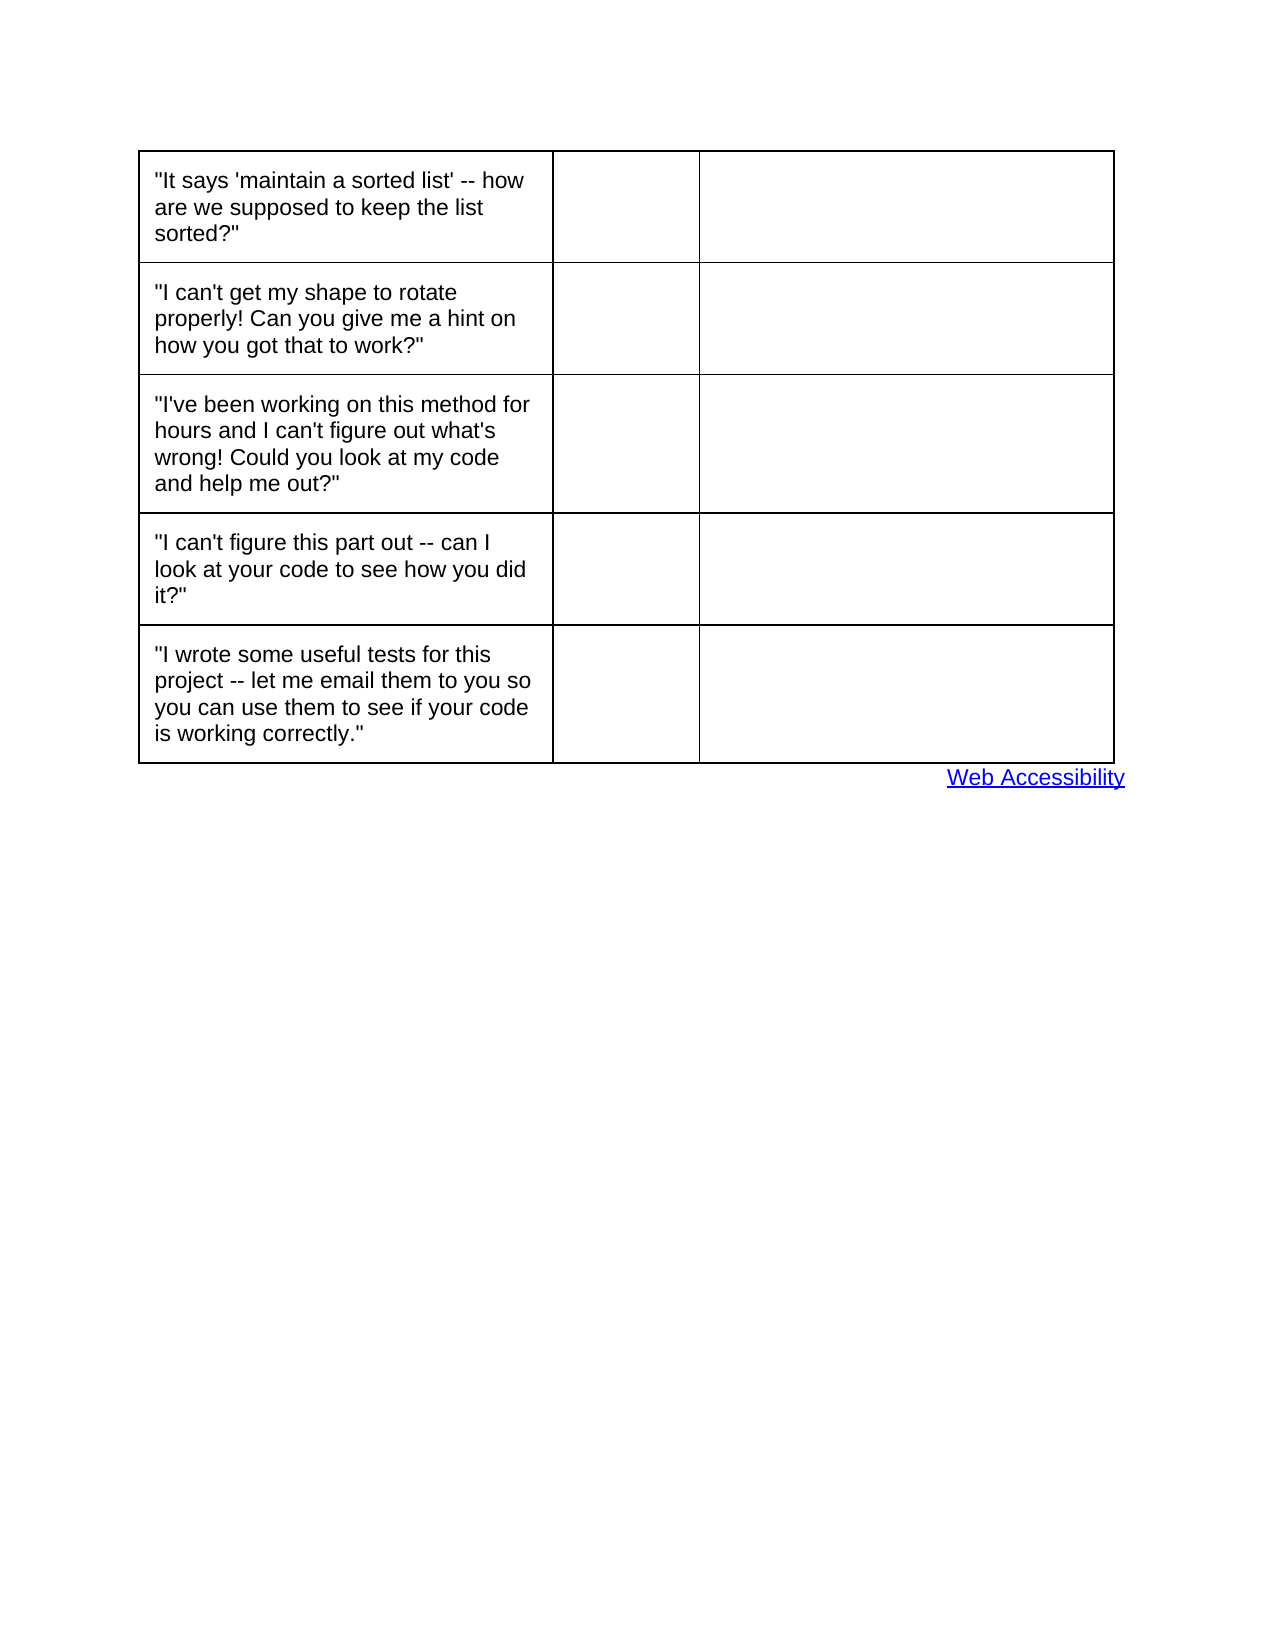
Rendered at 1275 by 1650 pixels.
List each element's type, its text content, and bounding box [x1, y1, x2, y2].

table_cell "I can't get my shape to rotate properly! Can you give me a hint on how you got that to work?" [140, 263, 552, 374]
table_cell [554, 152, 699, 262]
table_cell "I've been working on this method for hours and I can't figure out what's wrong! Could you look at my code and help me out?" [140, 375, 552, 512]
table_cell "It says 'maintain a sorted list' -- how are we supposed to keep the list sorted?" [140, 152, 552, 262]
table_cell [554, 375, 699, 512]
table_cell [554, 626, 699, 762]
table_cell [700, 375, 1113, 512]
table_cell "I can't figure this part out -- can I look at your code to see how you did it?" [140, 514, 552, 624]
table_cell [554, 263, 699, 374]
text Web Accessibility [150, 764, 1125, 790]
table_cell [700, 263, 1113, 374]
table_cell [700, 514, 1113, 624]
table_cell [554, 514, 699, 624]
table_cell [700, 152, 1113, 262]
table_cell [700, 626, 1113, 762]
table_cell "I wrote some useful tests for this project -- let me email them to you so you can use them to see if your code is working correctly." [140, 626, 552, 762]
